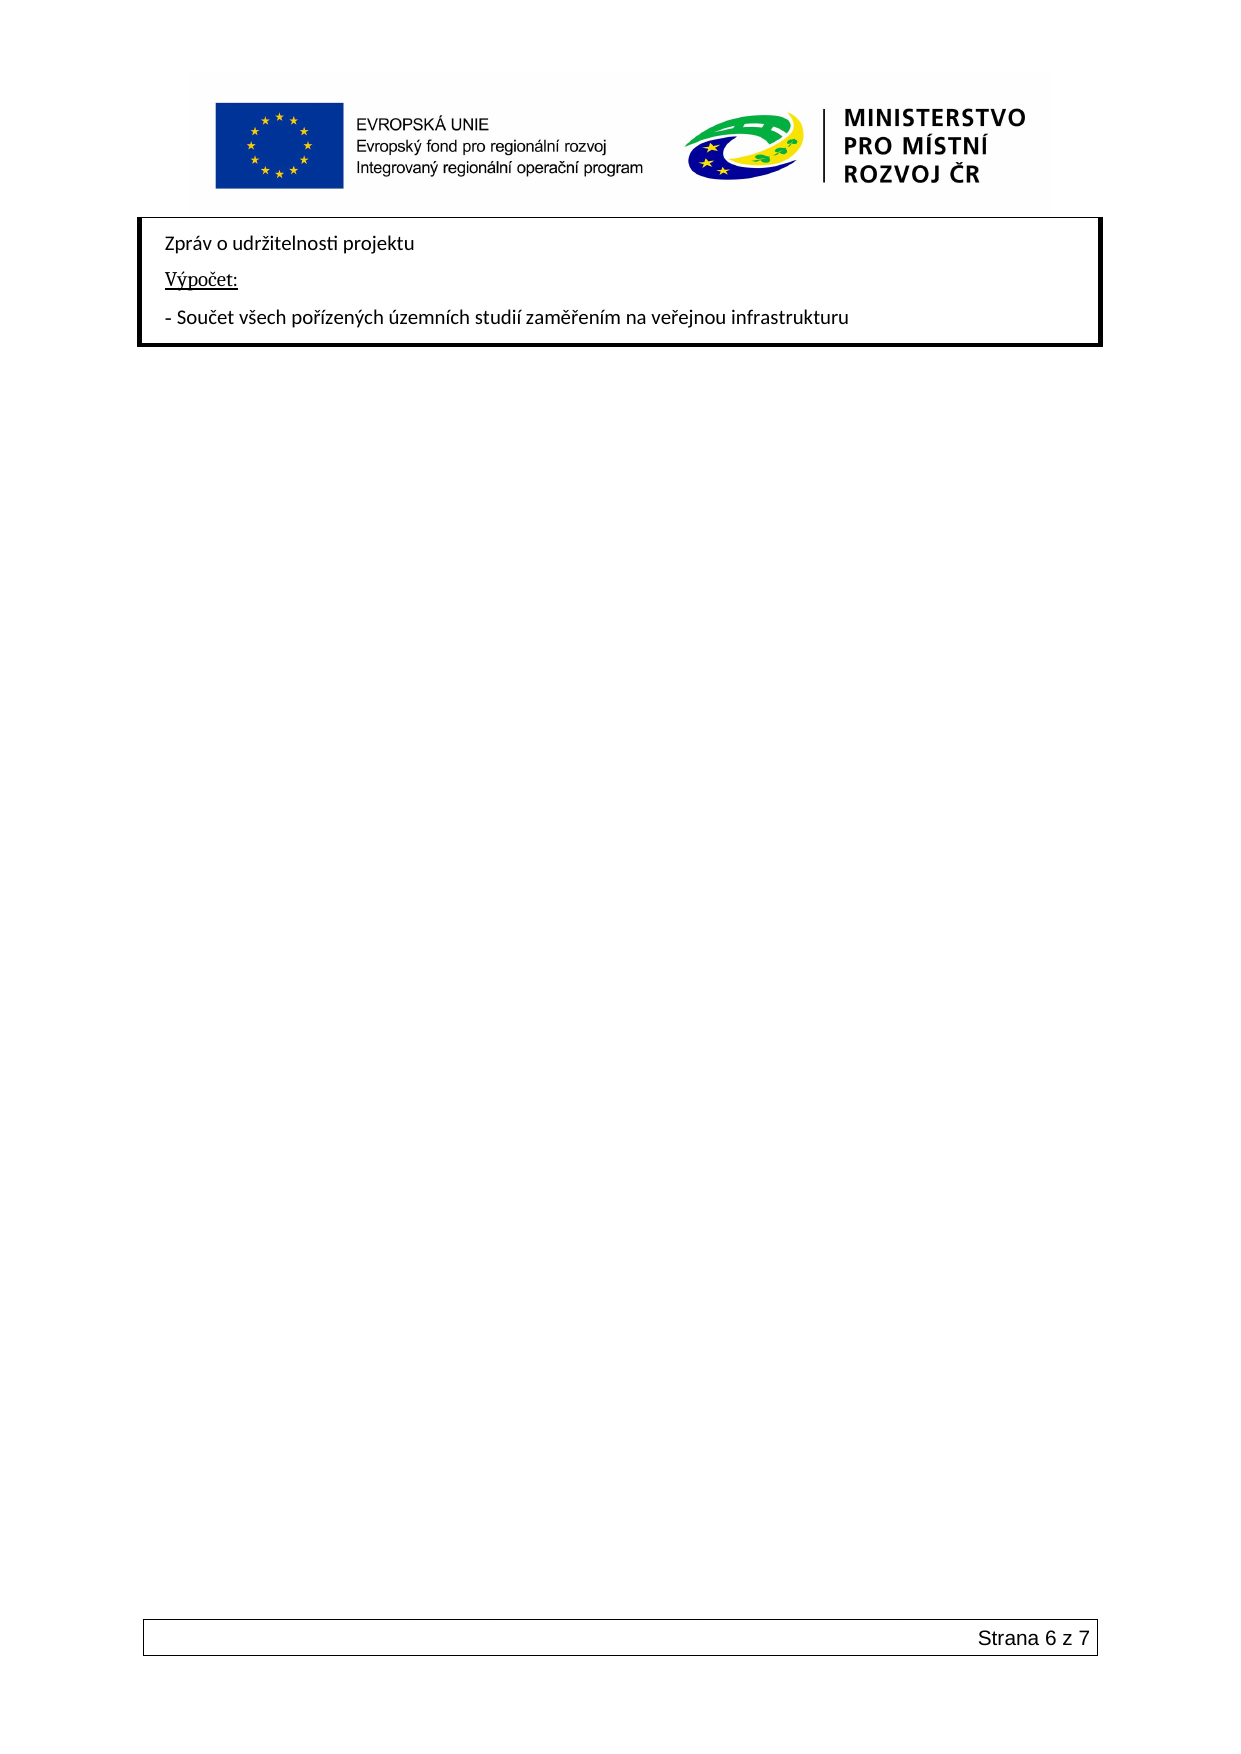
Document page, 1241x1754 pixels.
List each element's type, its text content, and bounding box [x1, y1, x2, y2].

picture [187, 73, 1053, 217]
